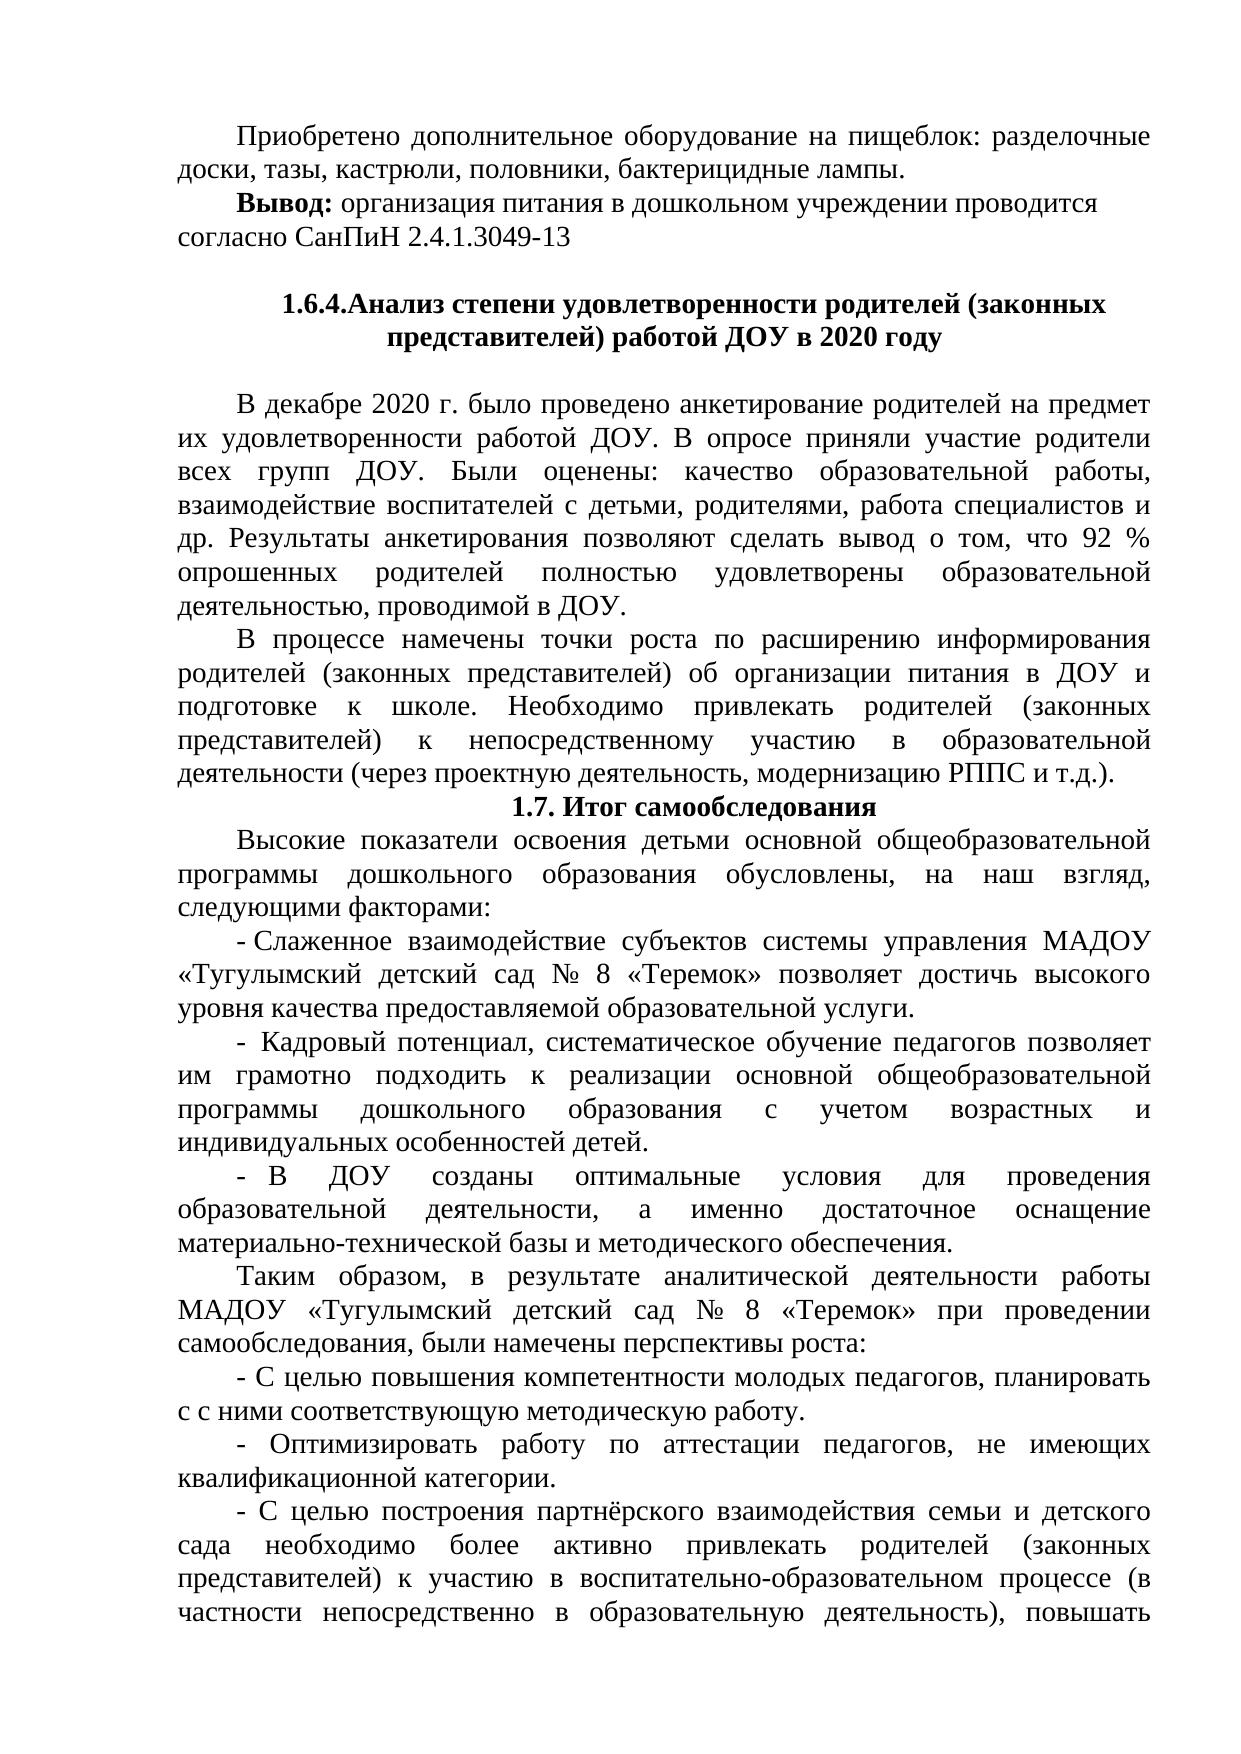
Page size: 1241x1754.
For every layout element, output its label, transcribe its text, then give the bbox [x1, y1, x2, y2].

text Приобретено дополнительное оборудование на пищеблок: разделочные доски, тазы, кастрюли, половники, бактерицидные лампы. [177, 118, 1152, 185]
text Высокие показатели освоения детьми основной общеобразовательной программы дошкольного образования обусловлены, на наш взгляд, следующими факторами: [177, 822, 1152, 923]
text - Оптимизировать работу по аттестации педагогов, не имеющих квалификационной категории. [177, 1426, 1152, 1493]
text В процессе намечены точки роста по расширению информирования родителей (законных представителей) об организации питания в ДОУ и подготовке к школе. Необходимо привлекать родителей (законных представителей) к непосредственному участию в образовательной деятельности (через проектную деятельность, модернизацию РППС и т.д.). [177, 621, 1152, 789]
text - В ДОУ созданы оптимальные условия для проведения образовательной деятельности, а именно достаточное оснащение материально-технической базы и методического обеспечения. [177, 1158, 1152, 1258]
text Таким образом, в результате аналитической деятельности работы МАДОУ «Тугулымский детский сад № 8 «Теремок» при проведении самообследования, были намечены перспективы роста: [177, 1258, 1152, 1359]
text 1.7. Итог самообследования [177, 789, 1152, 822]
text 1.6.4.Анализ степени удовлетворенности родителей (законных представителей) работой ДОУ в 2020 году [177, 286, 1152, 353]
text - С целью повышения компетентности молодых педагогов, планировать с с ними соответствующую методическую работу. [177, 1359, 1152, 1426]
text - Кадровый потенциал, систематическое обучение педагогов позволяет им грамотно подходить к реализации основной общеобразовательной программы дошкольного образования с учетом возрастных и индивидуальных особенностей детей. [177, 1024, 1152, 1158]
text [177, 1493, 1152, 1627]
text - Слаженное взаимодействие субъектов системы управления МАДОУ «Тугулымский детский сад № 8 «Теремок» позволяет достичь высокого уровня качества предоставляемой образовательной услуги. [177, 923, 1152, 1024]
text Вывод: организация питания в дошкольном учреждении проводится согласно СанПиН 2.4.1.3049-13 [177, 185, 1152, 252]
text В декабре 2020 г. было проведено анкетирование родителей на предмет их удовлетворенности работой ДОУ. В опросе приняли участие родители всех групп ДОУ. Были оценены: качество образовательной работы, взаимодействие воспитателей с детьми, родителями, работа специалистов и др. Результаты анкетирования позволяют сделать вывод о том, что 92 % опрошенных родителей полностью удовлетворены образовательной деятельностью, проводимой в ДОУ. [177, 386, 1152, 621]
